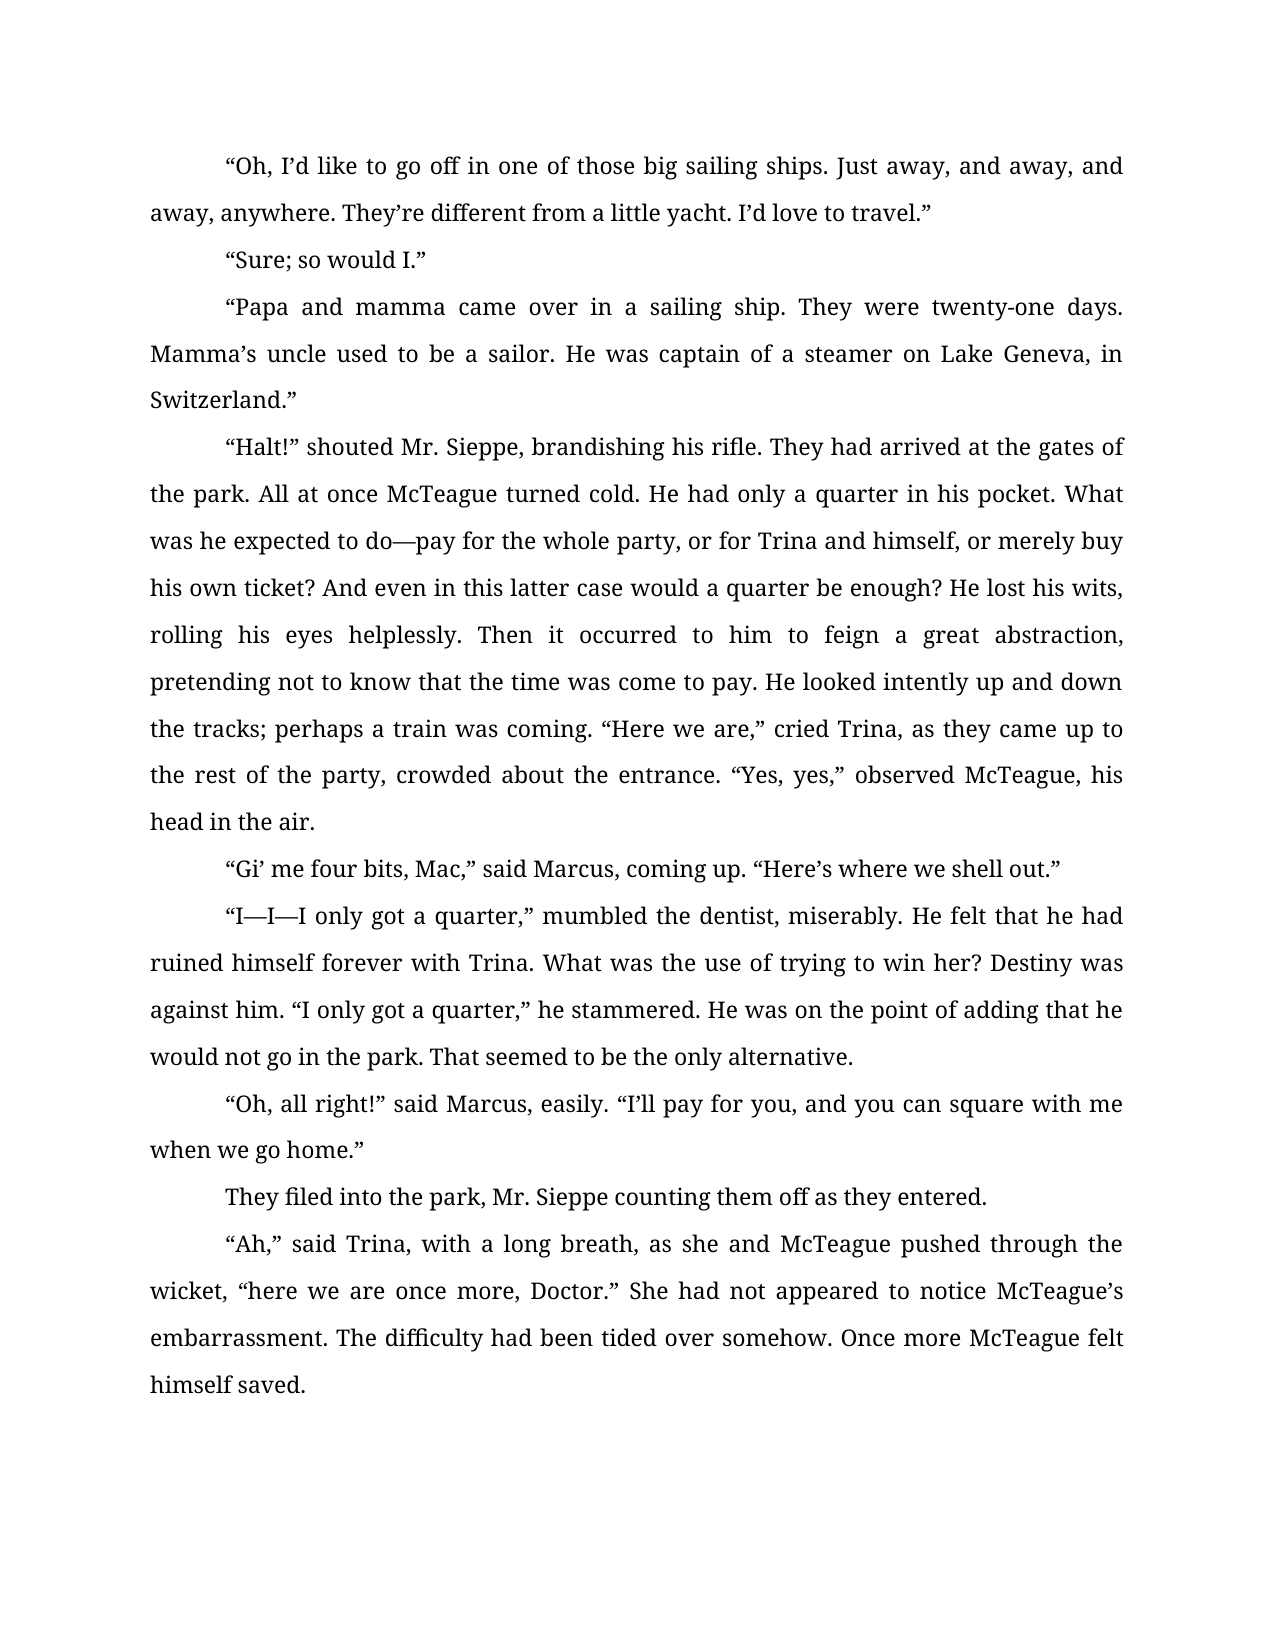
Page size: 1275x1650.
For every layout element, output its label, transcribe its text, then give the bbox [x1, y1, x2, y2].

text “Oh, all right!” said Marcus, easily. “I’ll pay for you, and you can square with me when we go home.” [150, 1087, 1125, 1166]
text “Halt!” shouted Mr. Sieppe, brandishing his rifle. They had arrived at the gates of the park. All at once McTeague turned cold. He had only a quarter in his pocket. What was he expected to do—pay for the whole party, or for Trina and himself, or merely buy his own ticket? And even in this latter case would a quarter be enough? He lost his wits, rolling his eyes helplessly. Then it occurred to him to feign a great abstraction, pretending not to know that the time was come to pay. He looked intently up and down the tracks; perhaps a train was coming. “Here we are,” cried Trina, as they came up to the rest of the party, crowded about the entrance. “Yes, yes,” observed McTeague, his head in the air. [150, 431, 1125, 837]
text They filed into the park, Mr. Sieppe counting them off as they entered. [150, 1181, 1125, 1212]
text “Gi’ me four bits, Mac,” said Marcus, coming up. “Here’s where we shell out.” [150, 853, 1125, 884]
text “Papa and mamma came over in a sailing ship. They were twenty-one days. Mamma’s uncle used to be a sailor. He was captain of a steamer on Lake Geneva, in Switzerland.” [150, 291, 1125, 416]
text “Oh, I’d like to go off in one of those big sailing ships. Just away, and away, and away, anywhere. They’re different from a little yacht. I’d love to travel.” [150, 150, 1125, 228]
text “I—I—I only got a quarter,” mumbled the dentist, miserably. He felt that he had ruined himself forever with Trina. What was the use of trying to win her? Destiny was against him. “I only got a quarter,” he stammered. He was on the point of adding that he would not go in the park. That seemed to be the only alternative. [150, 900, 1125, 1072]
text “Ah,” said Trina, with a long breath, as she and McTeague pushed through the wicket, “here we are once more, Doctor.” She had not appeared to notice McTeague’s embarrassment. The difficulty had been tided over somehow. Once more McTeague felt himself saved. [150, 1228, 1125, 1400]
text “Sure; so would I.” [150, 244, 1125, 275]
